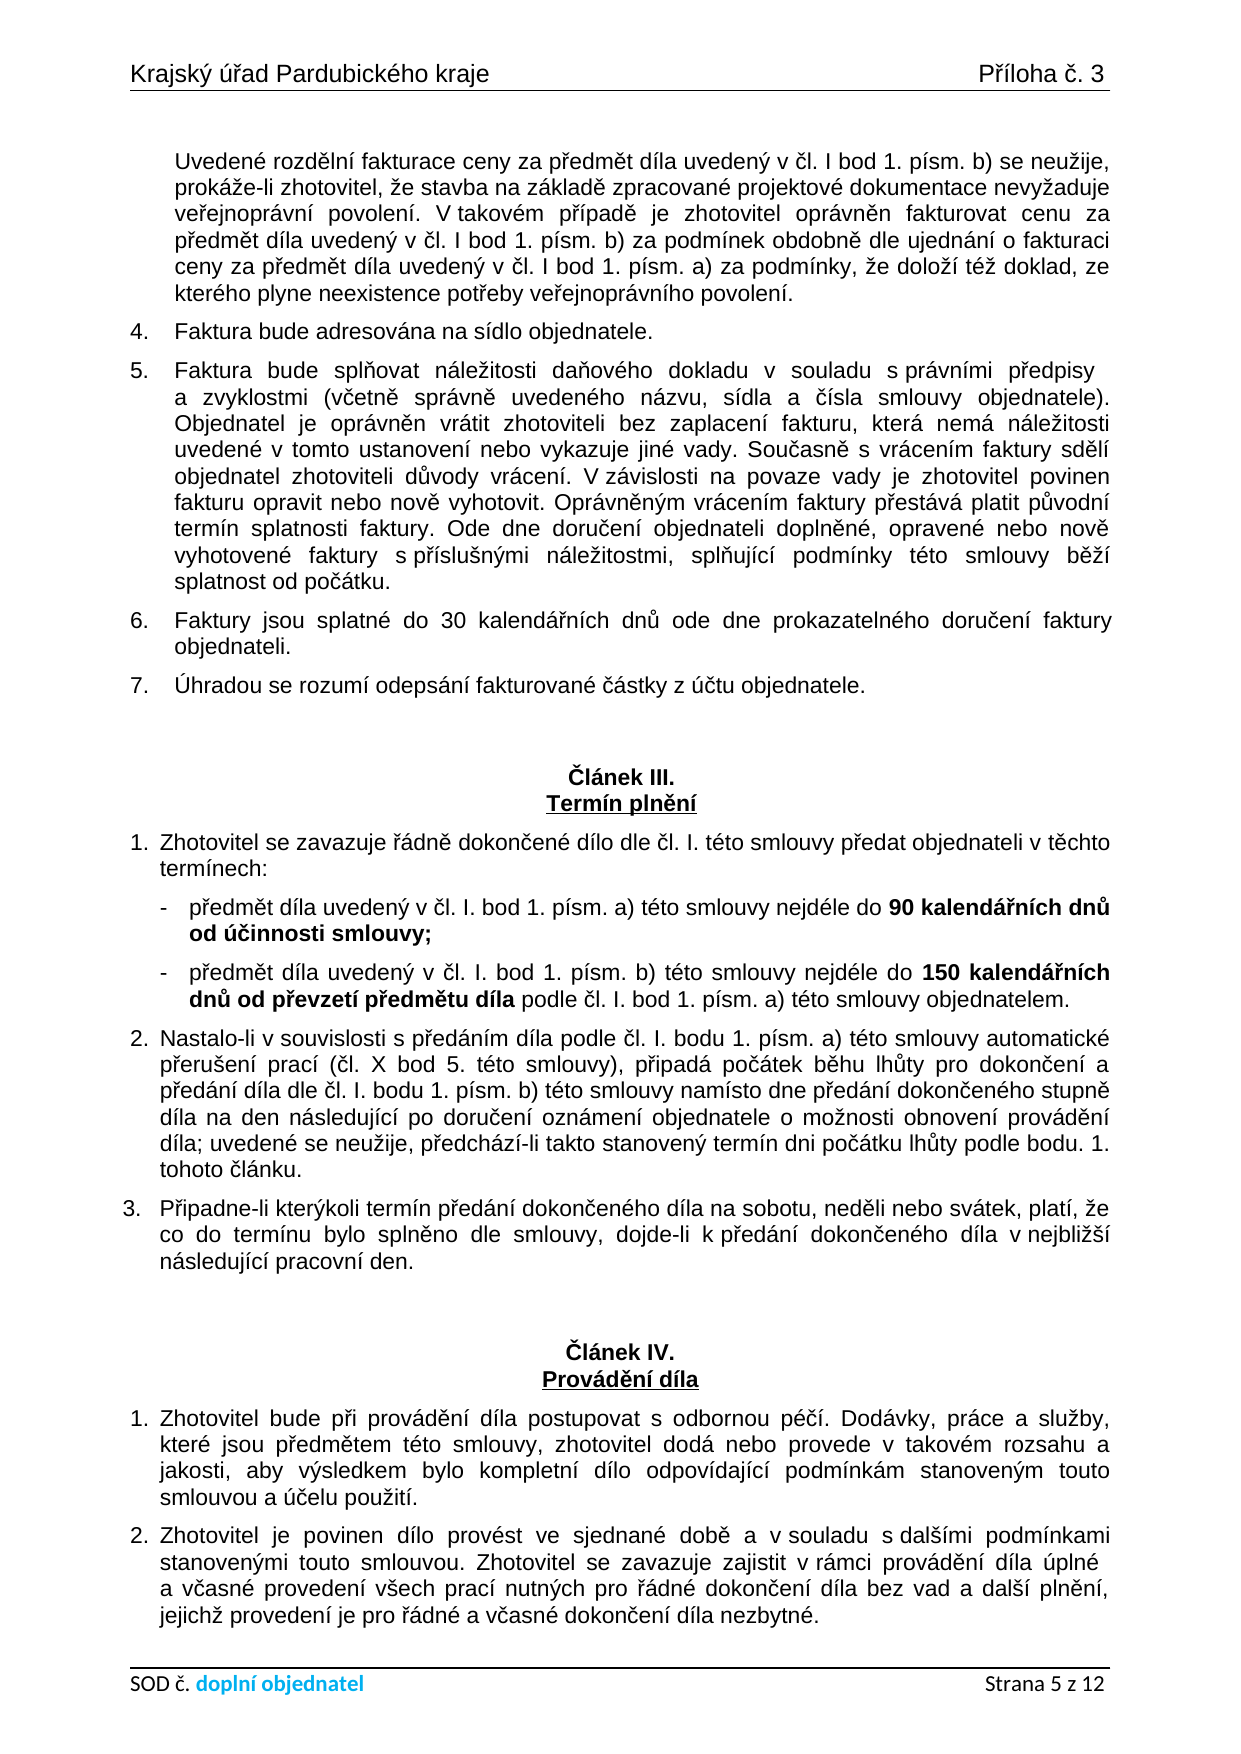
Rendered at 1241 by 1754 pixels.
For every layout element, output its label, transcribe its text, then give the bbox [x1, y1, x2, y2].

text Uvedené rozdělní fakturace ceny za předmět díla uvedený v čl. I bod 1. písm. b) se neužije, prokáže-li zhotovitel, že stavba na základě zpracované projektové dokumentace nevyžaduje veřejnoprávní povolení. V takovém případě je zhotovitel oprávněn fakturovat cenu za předmět díla uvedený v čl. I bod 1. písm. b) za podmínek obdobně dle ujednání o fakturaci ceny za předmět díla uvedený v čl. I bod 1. písm. a) za podmínky, že doloží též doklad, ze kterého plyne neexistence potřeby veřejnoprávního povolení. [174, 148, 1110, 306]
list 7. Úhradou se rozumí odepsání fakturované částky z účtu objednatele. [130, 672, 1113, 698]
list Zhotovitel je povinen dílo provést ve sjednané době a v souladu s dalšími podmínkami stanovenými touto smlouvou. Zhotovitel se zavazuje zajistit v rámci provádění díla úplné a včasné provedení všech prací nutných pro řádné dokončení díla bez vad a další plnění, jejichž provedení je pro řádné a včasné dokončení díla nezbytné. [130, 1522, 1110, 1628]
list Připadne-li kterýkoli termín předání dokončeného díla na sobotu, neděli nebo svátek, platí, že co do termínu bylo splněno dle smlouvy, dojde-li k předání dokončeného díla v nejbližší následující pracovní den. [122, 1195, 1110, 1274]
list Provádění díla [130, 1366, 1110, 1392]
text Článek III. [130, 764, 1113, 790]
text Termín plnění [130, 790, 1113, 816]
text 5. Faktura bude splňovat náležitosti daňového dokladu v souladu s právními předpisy a zvyklostmi (včetně správně uvedeného názvu, sídla a čísla smlouvy objednatele). Objednatel je oprávněn vrátit zhotoviteli bez zaplacení fakturu, která nemá náležitosti uvedené v tomto ustanovení nebo vykazuje jiné vady. Současně s vrácením faktury sdělí objednatel zhotoviteli důvody vrácení. V závislosti na povaze vady je zhotovitel povinen fakturu opravit nebo nově vyhotovit. Oprávněným vrácením faktury přestává platit původní termín splatnosti faktury. Ode dne doručení objednateli doplněné, opravené nebo nově vyhotovené faktury s příslušnými náležitostmi, splňující podmínky této smlouvy běží splatnost od počátku. [130, 357, 1110, 594]
list Zhotovitel bude při provádění díla postupovat s odbornou péčí. Dodávky, práce a služby, které jsou předmětem této smlouvy, zhotovitel dodá nebo provede v takovém rozsahu a jakosti, aby výsledkem bylo kompletní dílo odpovídající podmínkám stanoveným touto smlouvou a účelu použití. [130, 1404, 1110, 1510]
text - předmět díla uvedený v čl. I. bod 1. písm. a) této smlouvy nejdéle do 90 kalendářních dnů od účinnosti smlouvy; [159, 894, 1110, 947]
text 6. Faktury jsou splatné do 30 kalendářních dnů ode dne prokazatelného doručení faktury objednateli. [130, 607, 1113, 659]
list Zhotovitel se zavazuje řádně dokončené dílo dle čl. I. této smlouvy předat objednateli v těchto termínech: [130, 829, 1110, 882]
text 4. Faktura bude adresována na sídlo objednatele. [130, 318, 1110, 345]
text - předmět díla uvedený v čl. I. bod 1. písm. b) této smlouvy nejdéle do 150 kalendářních dnů od převzetí předmětu díla podle čl. I. bod 1. písm. a) této smlouvy objednatelem. [159, 959, 1110, 1012]
list Článek IV. [130, 1339, 1110, 1366]
list Nastalo-li v souvislosti s předáním díla podle čl. I. bodu 1. písm. a) této smlouvy automatické přerušení prací (čl. X bod 5. této smlouvy), připadá počátek běhu lhůty pro dokončení a předání díla dle čl. I. bodu 1. písm. b) této smlouvy namísto dne předání dokončeného stupně díla na den následující po doručení oznámení objednatele o možnosti obnovení provádění díla; uvedené se neužije, předchází-li takto stanovený termín dni počátku lhůty podle bodu. 1. tohoto článku. [130, 1024, 1110, 1183]
